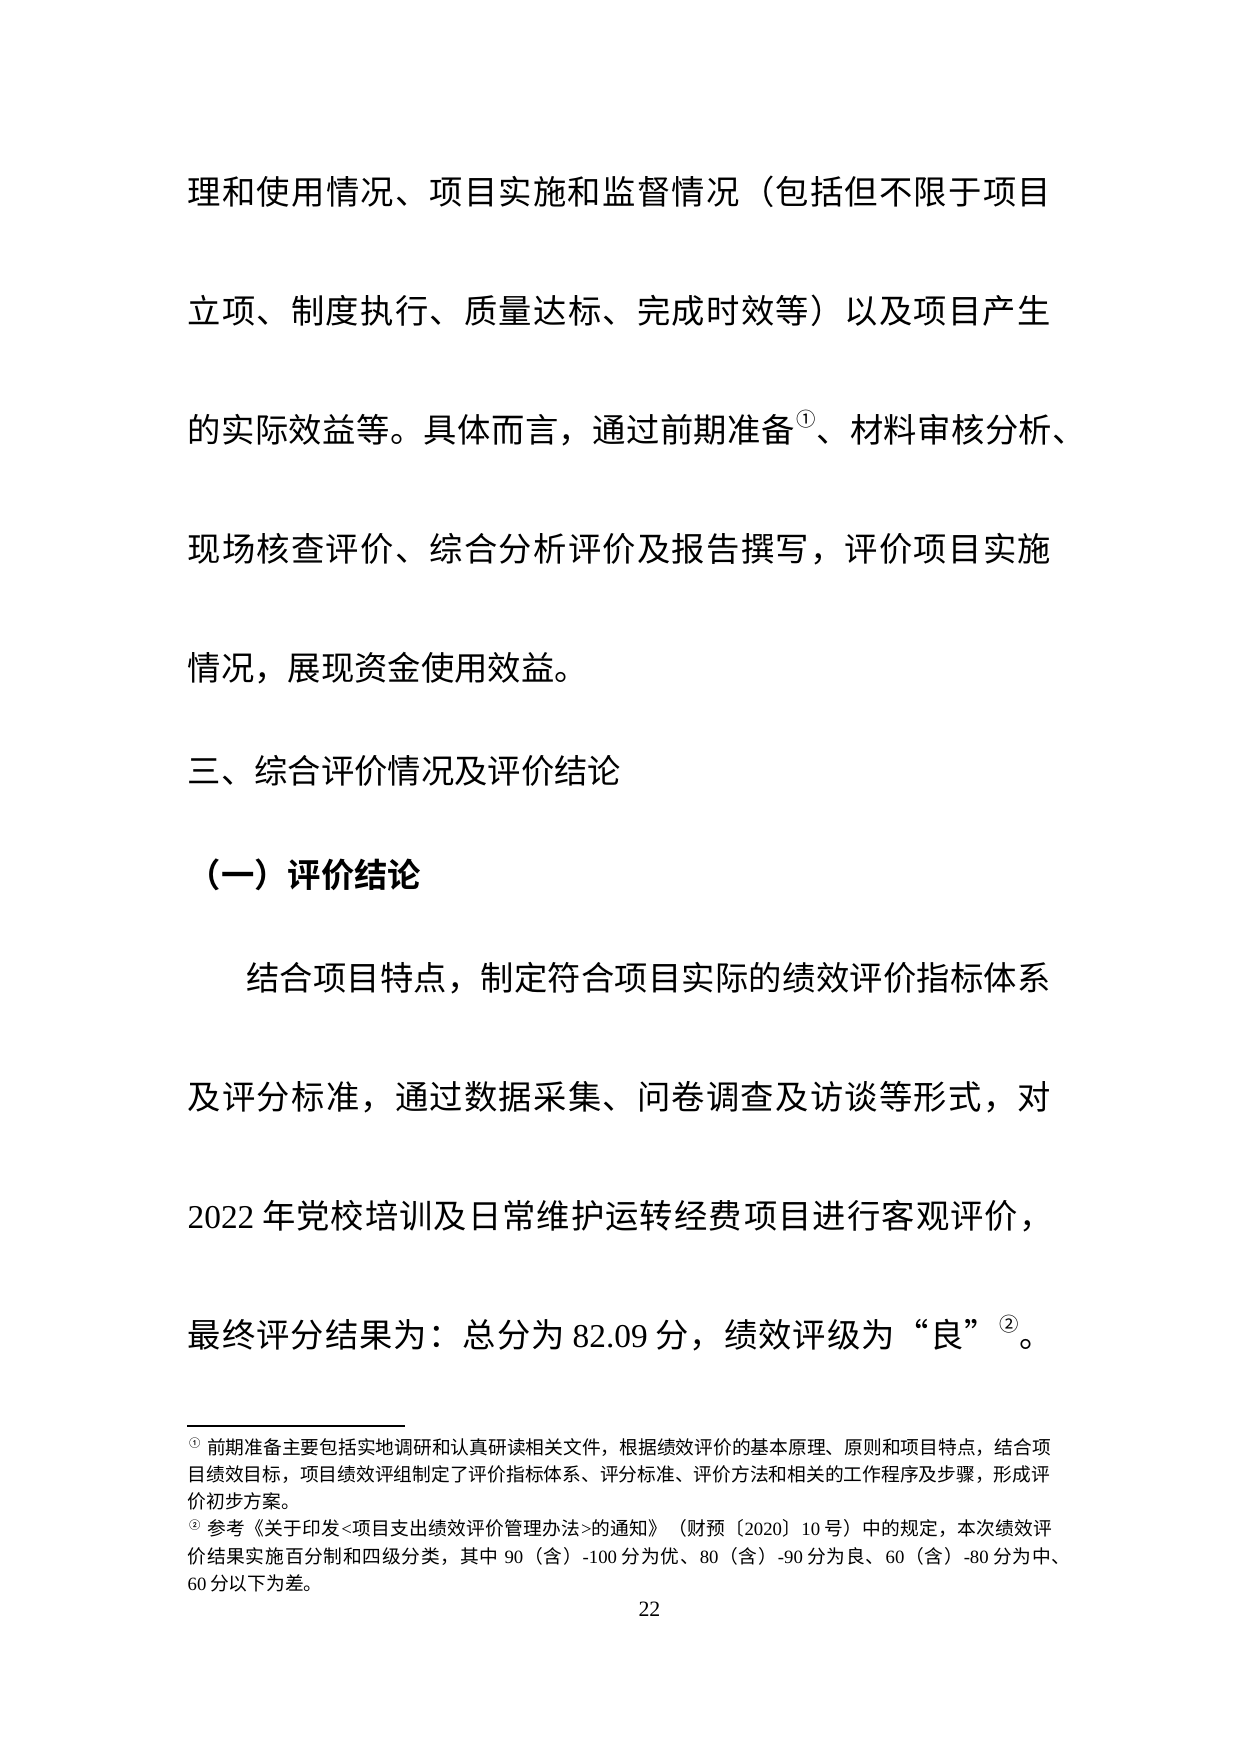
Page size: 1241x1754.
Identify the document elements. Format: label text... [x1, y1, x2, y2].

subtitle （一）评价结论 [187, 833, 1053, 912]
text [187, 937, 1053, 1373]
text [187, 150, 1053, 706]
subtitle 三、综合评价情况及评价结论 [187, 730, 1053, 809]
